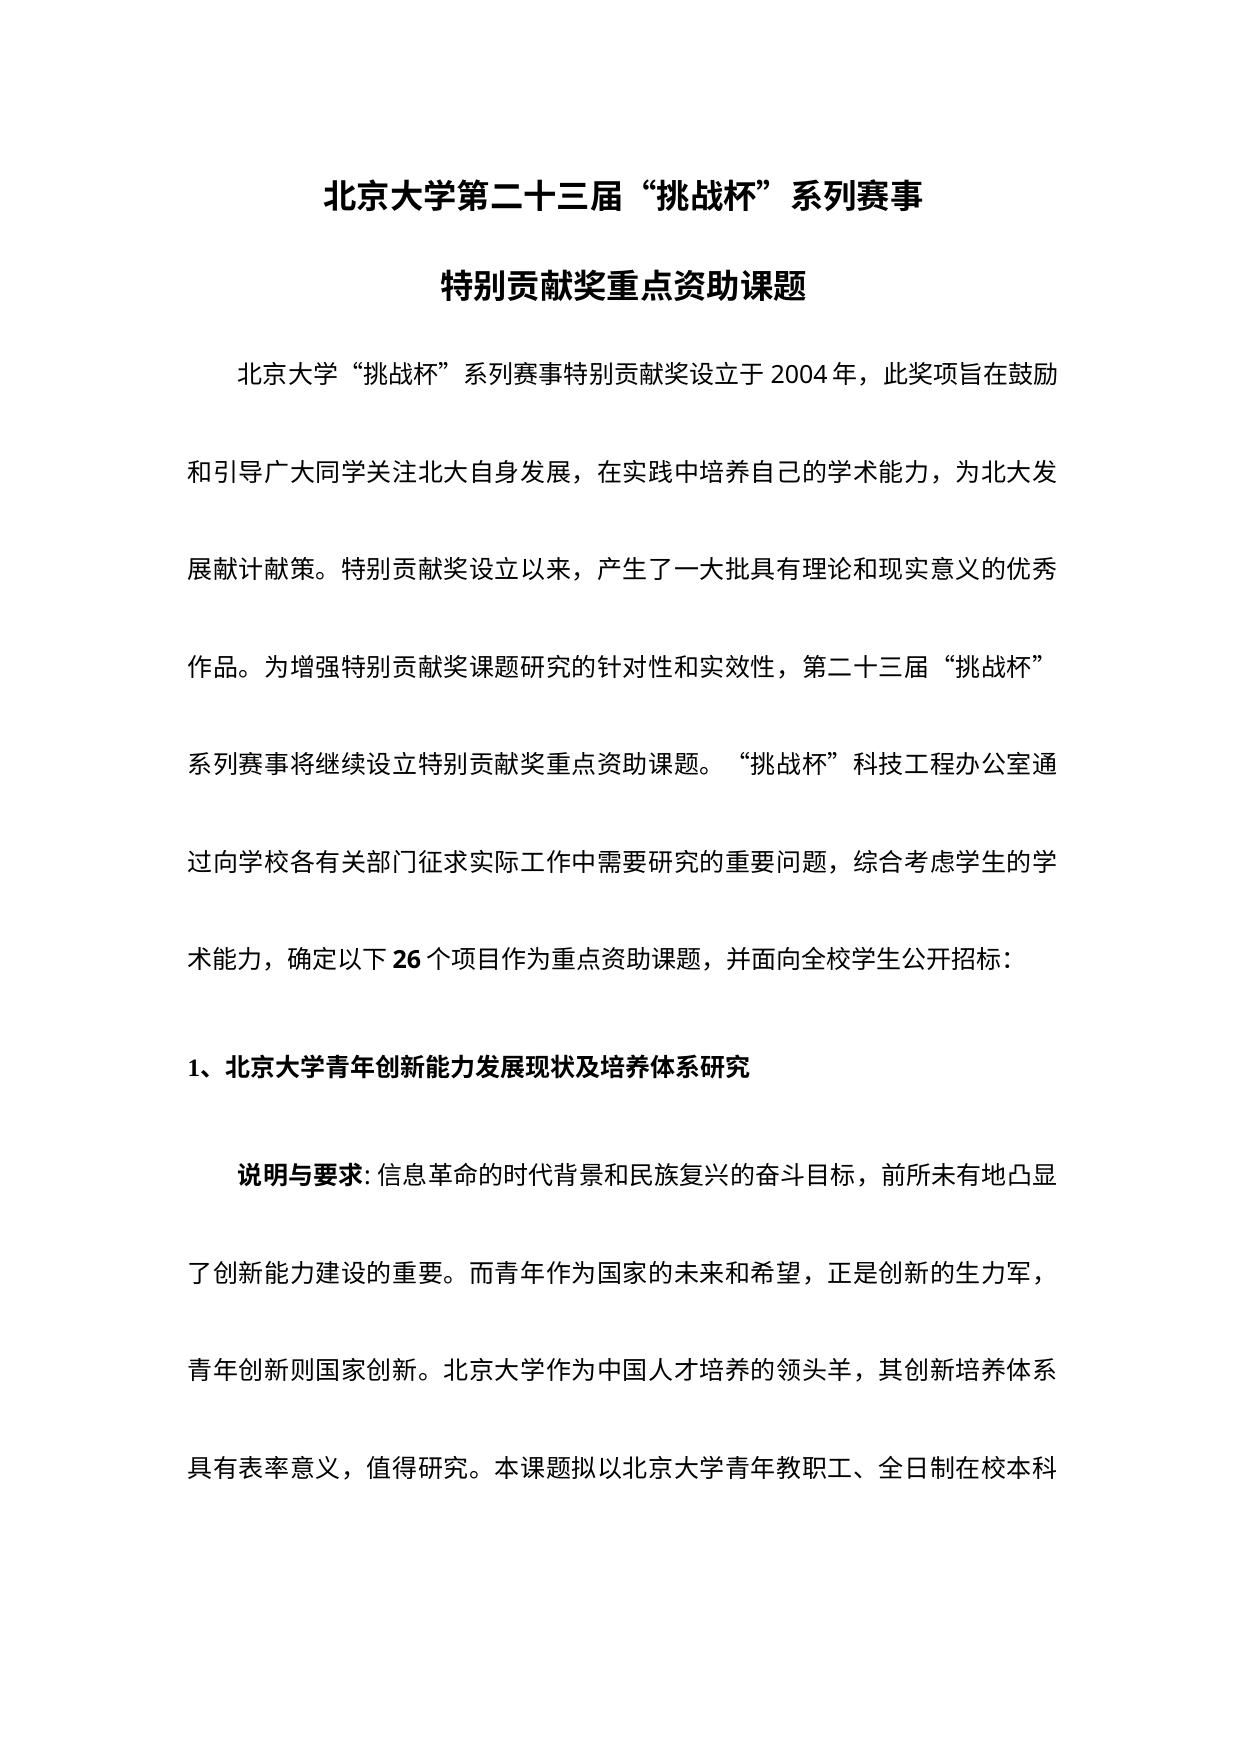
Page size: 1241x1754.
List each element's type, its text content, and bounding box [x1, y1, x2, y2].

text 特别贡献奖重点资助课题 [187, 251, 1059, 316]
text 1、北京大学青年创新能力发展现状及培养体系研究 [187, 1033, 1059, 1098]
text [187, 1141, 1059, 1499]
text 北京大学“挑战杯”系列赛事特别贡献奖设立于2004年，此奖项旨在鼓励和引导广大同学关注北大自身发展，在实践中培养自己的学术能力，为北大发展献计献策。特别贡献奖设立以来，产生了一大批具有理论和现实意义的优秀作品。为增强特别贡献奖课题研究的针对性和实效性，第二十三届“挑战杯”系列赛事将继续设立特别贡献奖重点资助课题。“挑战杯”科技工程办公室通过向学校各有关部门征求实际工作中需要研究的重要问题，综合考虑学生的学术能力，确定以下26个项目作为重点资助课题，并面向全校学生公开招标： [187, 340, 1059, 990]
text 北京大学第二十三届“挑战杯”系列赛事 [187, 162, 1059, 227]
